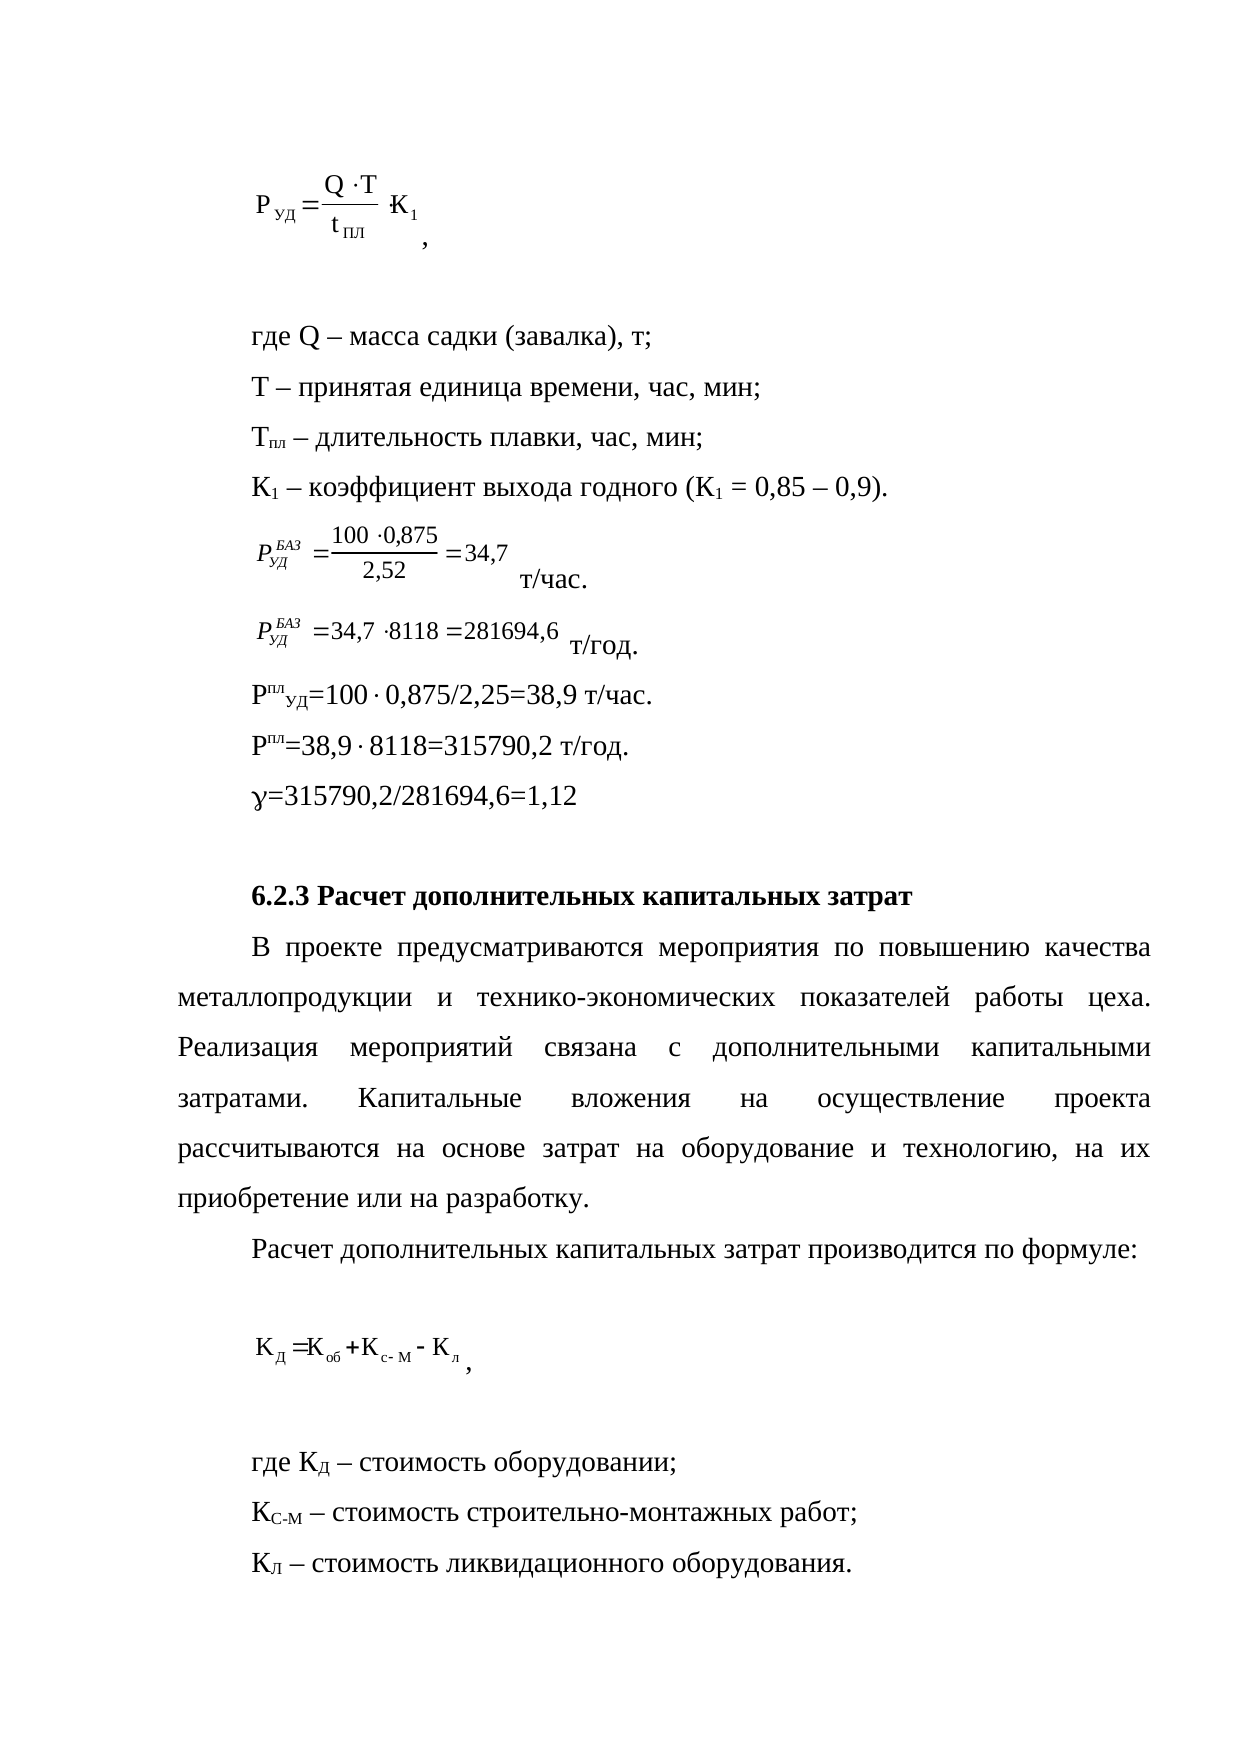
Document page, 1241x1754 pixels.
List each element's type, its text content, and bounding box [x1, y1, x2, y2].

text , [177, 1332, 1152, 1377]
text КС-М – стоимость строительно-монтажных работ; [177, 1494, 1152, 1528]
text К1 – коэффициент выхода годного (К1 = 0,85 – 0,9). [177, 469, 1152, 503]
text КЛ – стоимость ликвидационного оборудования. [177, 1545, 1152, 1578]
text РплУД=1000,875/2,25=38,9 т/час. [177, 677, 1152, 711]
text =315790,2/281694,6=1,12 [177, 778, 1152, 812]
text т/год. [177, 612, 1152, 661]
text Расчет дополнительных капитальных затрат производится по формуле: [177, 1231, 1152, 1264]
text Tпл – длительность плавки, час, мин; [177, 419, 1152, 453]
text Рпл=38,98118=315790,2 т/год. [177, 728, 1152, 761]
text В проекте предусматриваются мероприятия по повышению качества металлопродукции и технико-экономических показателей работы цеха. Реализация мероприятий связана с дополнительными капитальными затратами. Капитальные вложения на осуществление проекта рассчитываются на основе затрат на оборудование и технологию, на их приобретение или на разработку. [177, 929, 1152, 1214]
text , [177, 168, 1152, 252]
text где Q – масса садки (завалка), т; [177, 319, 1152, 352]
text 6.2.3 Расчет дополнительных капитальных затрат [177, 879, 1152, 912]
text где КД – стоимость оборудовании; [177, 1444, 1152, 1478]
text т/час. [177, 520, 1152, 595]
text T – принятая единица времени, час, мин; [177, 369, 1152, 402]
